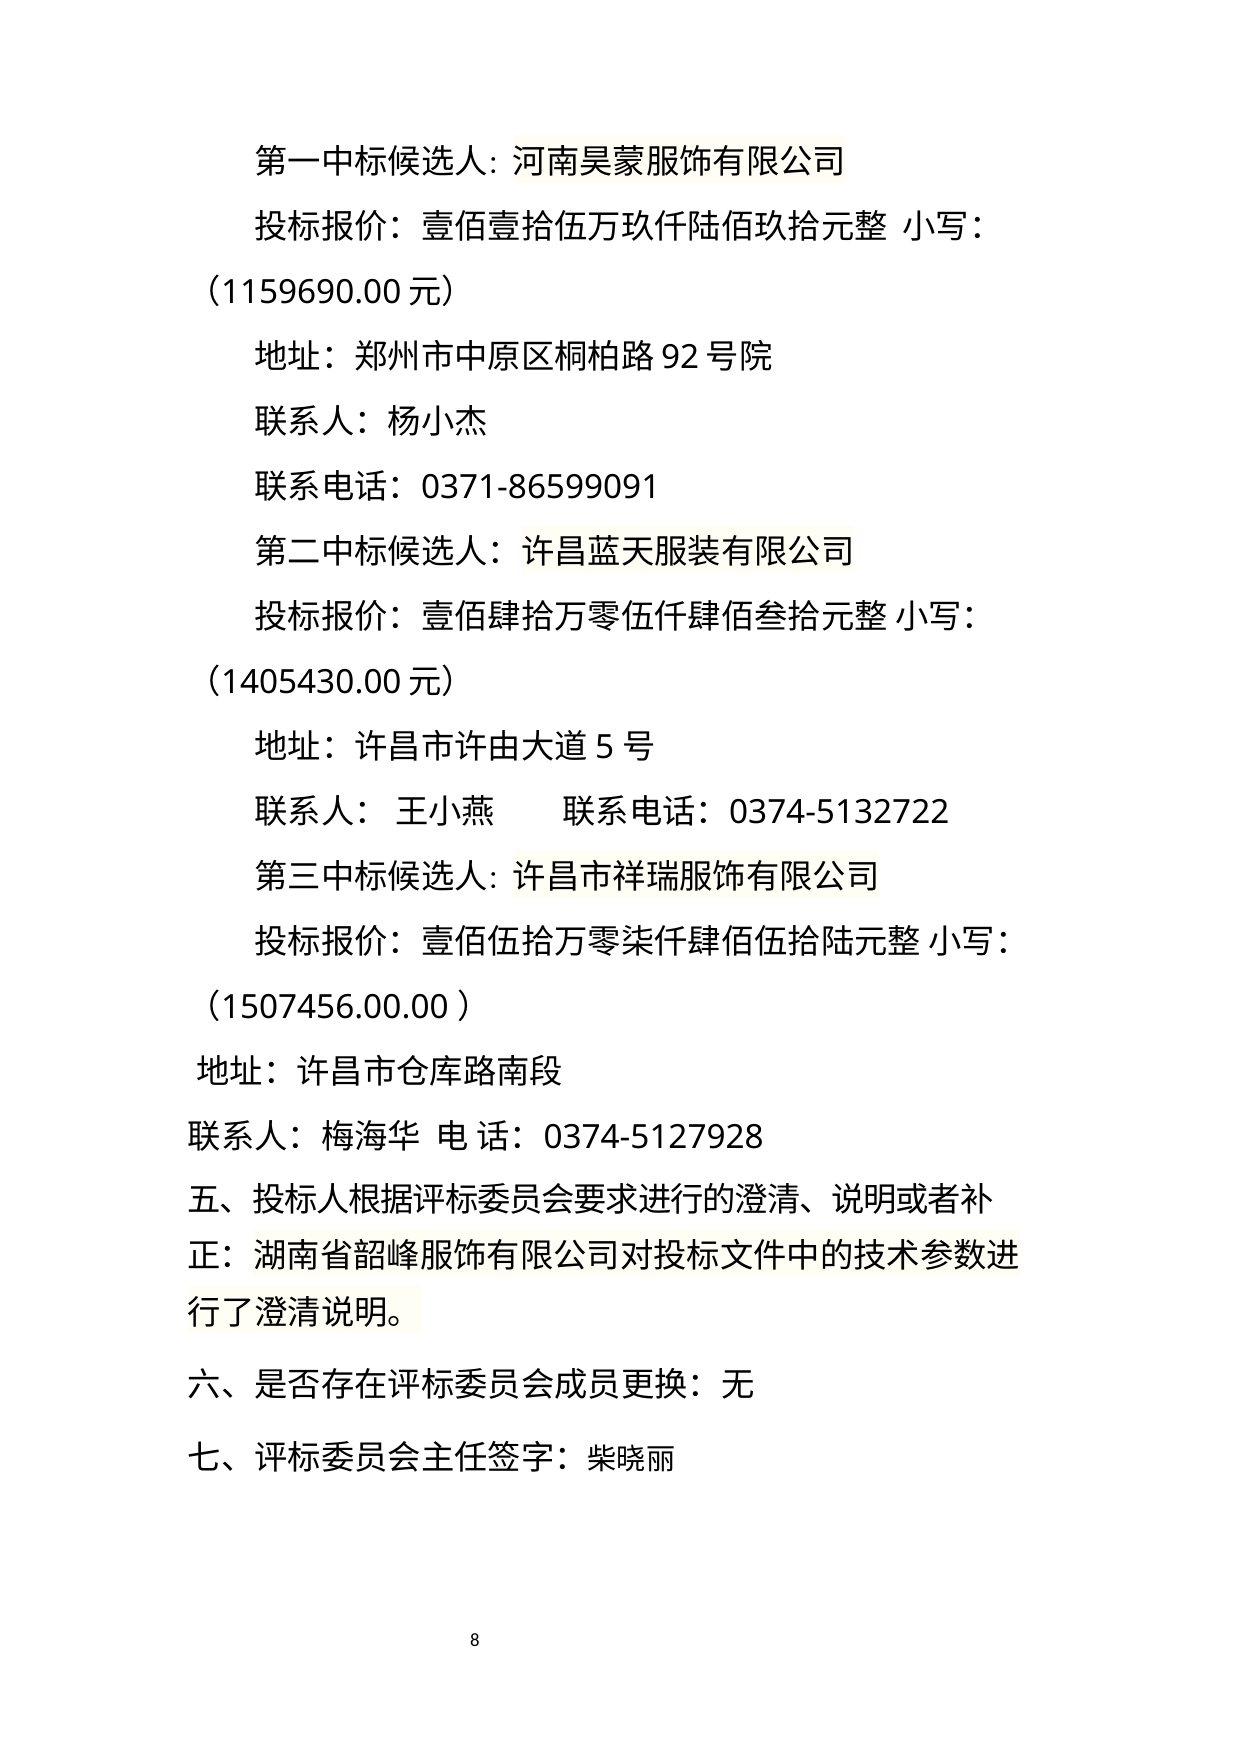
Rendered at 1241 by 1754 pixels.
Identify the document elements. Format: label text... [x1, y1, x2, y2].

text 投标报价：壹佰伍拾万零柒仟肆佰伍拾陆元整 小写：（1507456.00.00 ） [187, 907, 1053, 1037]
text 联系人： 王小燕 联系电话：0374-5132722 [187, 777, 1053, 842]
text 联系电话：0371-86599091 [187, 452, 1053, 517]
text 联系人：梅海华 电 话：0374-5127928 [187, 1102, 1053, 1167]
text 联系人：杨小杰 [187, 387, 1053, 452]
text 第一中标候选人：河南昊蒙服饰有限公司 [187, 127, 1053, 192]
text 投标报价：壹佰壹拾伍万玖仟陆佰玖拾元整 小写：（1159690.00元） [187, 192, 1053, 322]
text 六、是否存在评标委员会成员更换：无 [187, 1352, 1053, 1408]
text 地址：许昌市仓库路南段 [187, 1037, 1053, 1102]
text 地址：郑州市中原区桐柏路92号院 [187, 322, 1053, 387]
text 投标报价：壹佰肆拾万零伍仟肆佰叁拾元整 小写：（1405430.00元） [187, 582, 1053, 712]
text 七、评标委员会主任签字：柴晓丽 [187, 1424, 1053, 1481]
text 第三中标候选人：许昌市祥瑞服饰有限公司 [187, 842, 1053, 907]
text 地址：许昌市许由大道 5 号 [187, 712, 1053, 777]
text 第二中标候选人：许昌蓝天服装有限公司 [187, 517, 1053, 582]
list 五、投标人根据评标委员会要求进行的澄清、说明或者补正：湖南省韶峰服饰有限公司对投标文件中的技术参数进行了澄清说明。 [187, 1167, 1053, 1335]
